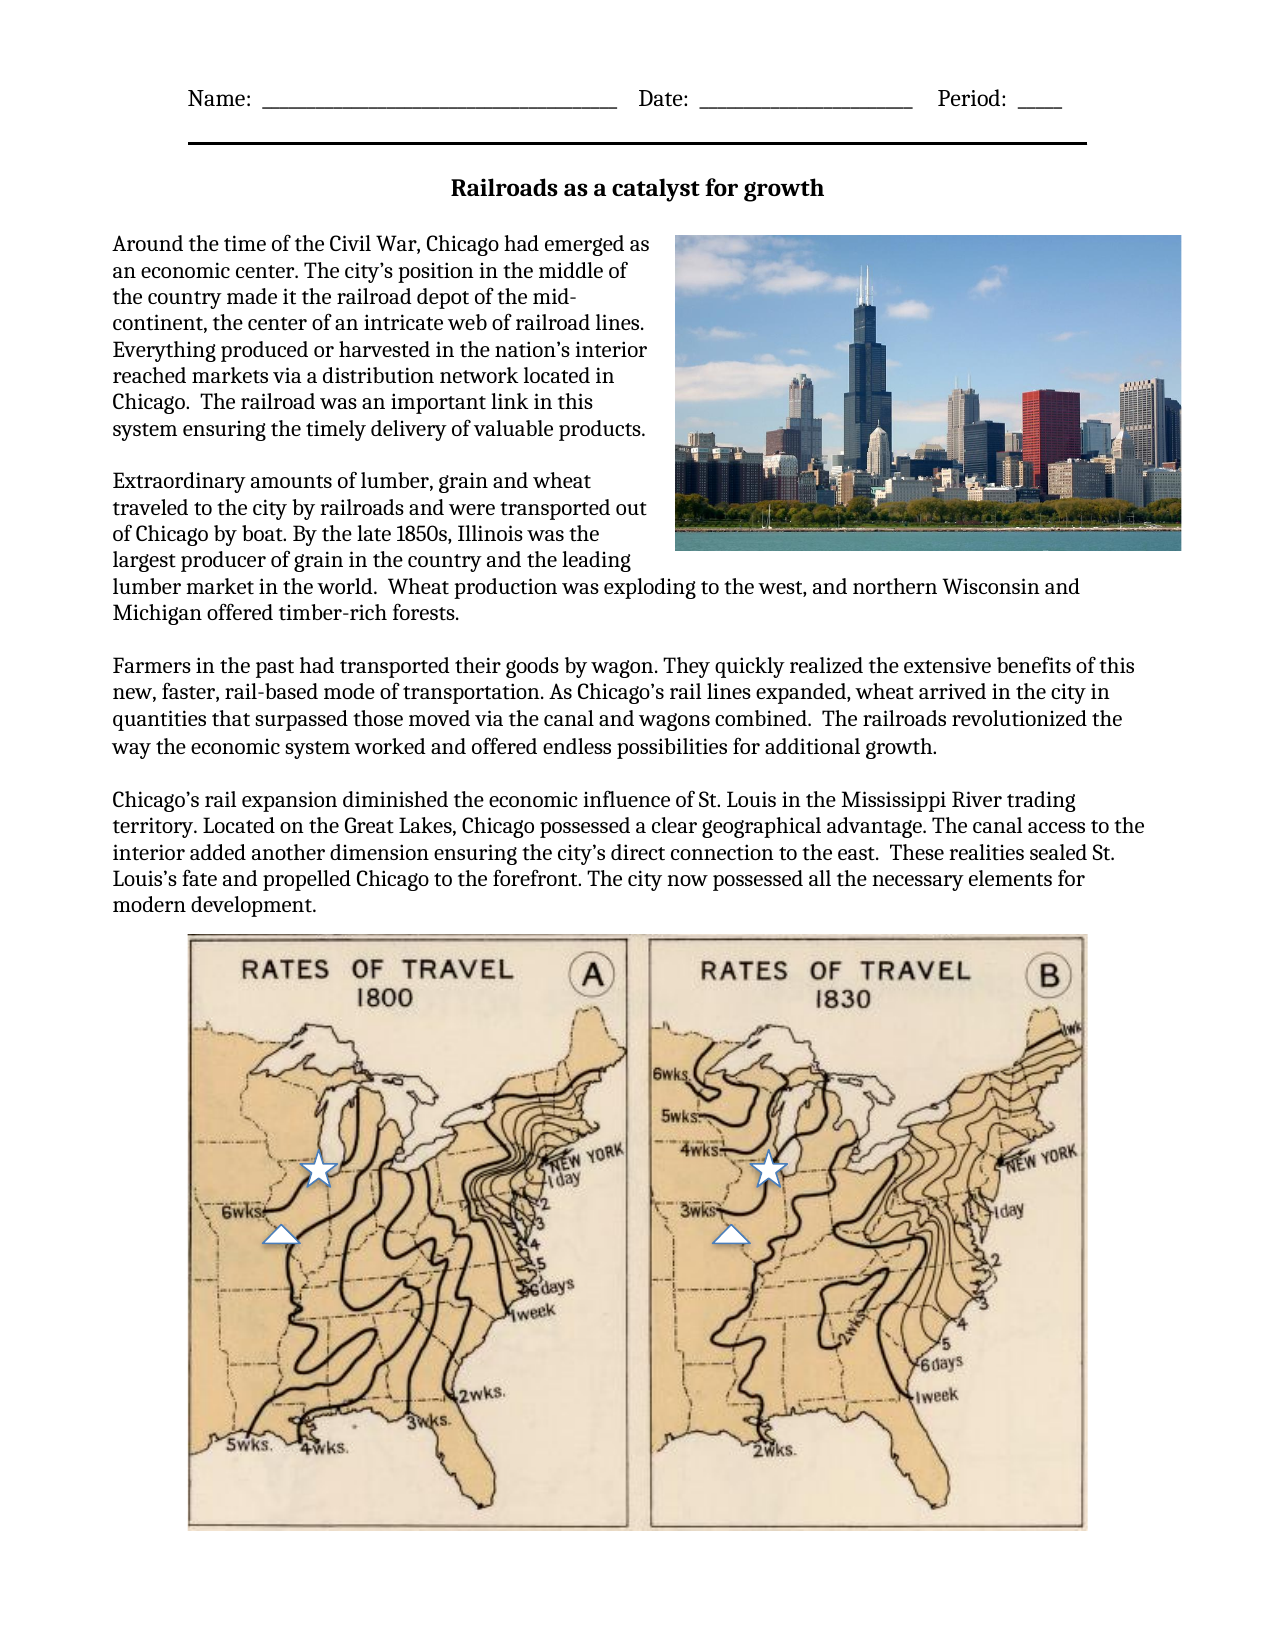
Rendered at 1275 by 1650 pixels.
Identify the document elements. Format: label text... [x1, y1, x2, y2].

text Around the time of the Civil War, Chicago had emerged as an economic center. The city’s position in the middle of the country made it the railroad depot of the mid-continent, the center of an intricate web of railroad lines. Everything produced or harvested in the nation’s interior reached markets via a distribution network located in Chicago. The railroad was an important link in this system ensuring the timely delivery of valuable products. [112, 231, 1162, 442]
text Extraordinary amounts of lumber, grain and wheat traveled to the city by railroads and were transported out of Chicago by boat. By the late 1850s, Illinois was the largest producer of grain in the country and the leading lumber market in the world. Wheat production was exploding to the west, and northern Wisconsin and Michigan offered timber-rich forests. [112, 468, 1162, 626]
text Chicago’s rail expansion diminished the economic influence of St. Louis in the Mississippi River trading territory. Located on the Great Lakes, Chicago possessed a clear geographical advantage. The canal access to the interior added another dimension ensuring the city’s direct connection to the east. These realities sealed St. Louis’s fate and propelled Chicago to the forefront. The city now possessed all the necessary elements for modern development. [112, 787, 1162, 919]
picture [675, 235, 1182, 551]
text Railroads as a catalyst for growth [187, 173, 1087, 202]
text Farmers in the past had transported their goods by wagon. They quickly realized the extensive benefits of this new, faster, rail-based mode of transportation. As Chicago’s rail lines expanded, wheat arrived in the city in quantities that surpassed those moved via the canal and wagons combined. The railroads revolutionized the way the economic system worked and offered endless possibilities for additional growth. [112, 653, 1162, 761]
picture [187, 934, 1088, 1531]
text Name: ________________________________________ Date: ________________________ Period: _____ [187, 84, 1087, 112]
